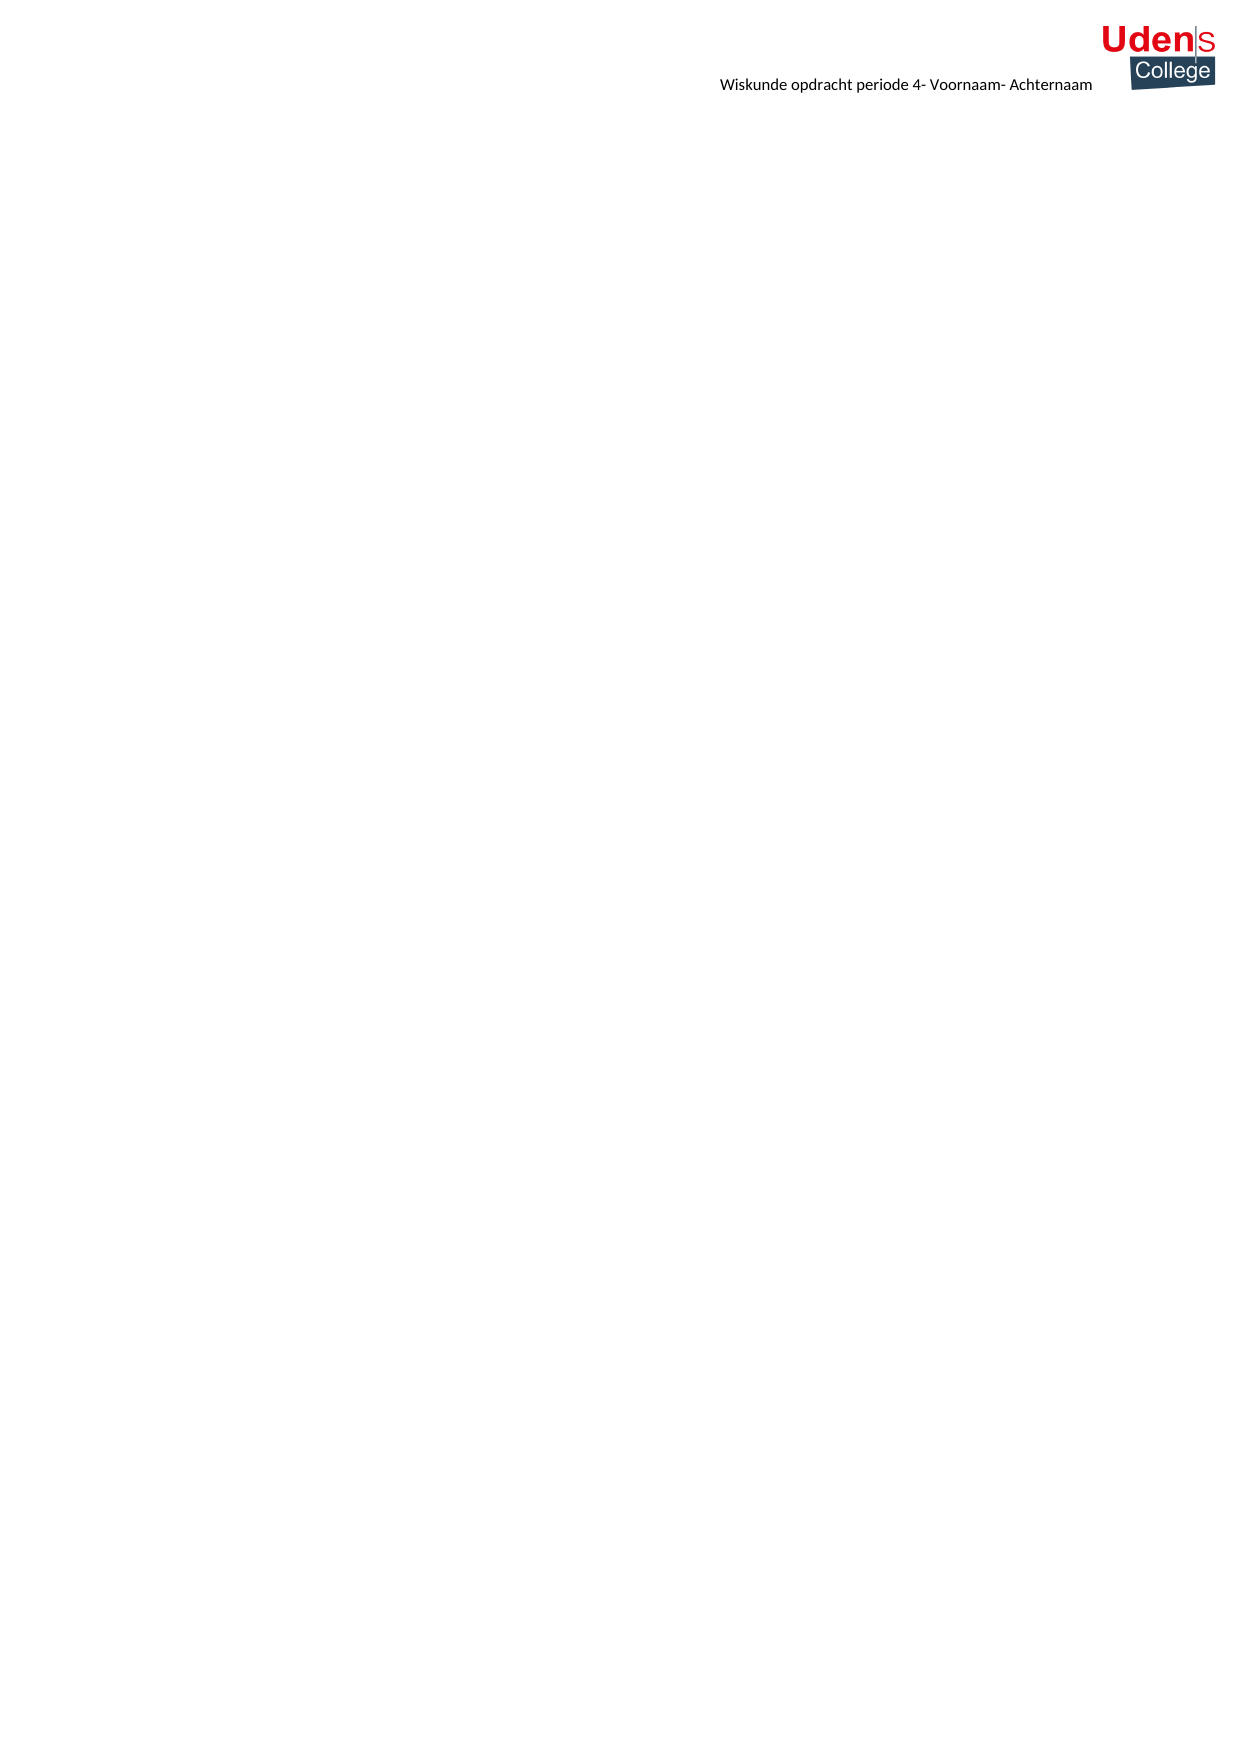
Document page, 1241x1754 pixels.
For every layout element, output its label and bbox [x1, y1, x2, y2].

picture [1103, 26, 1216, 90]
